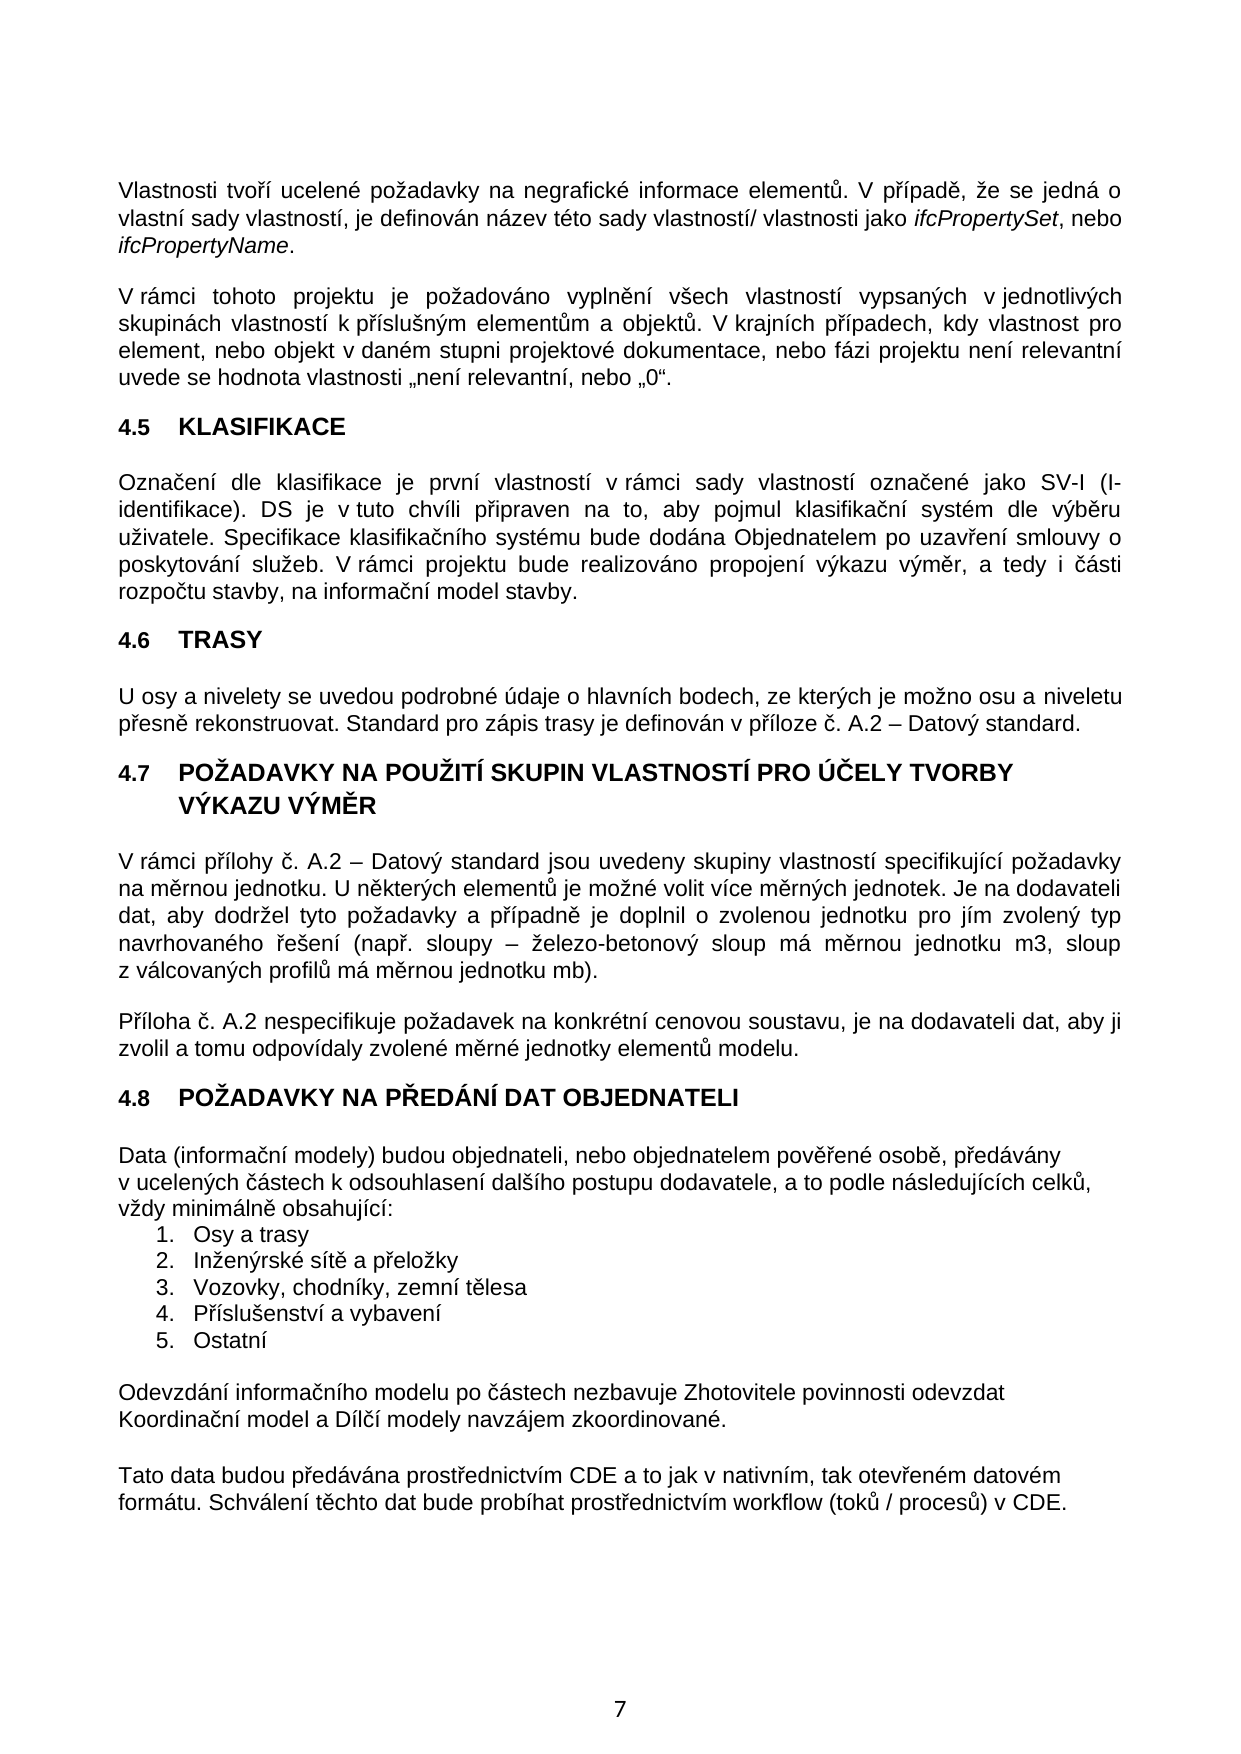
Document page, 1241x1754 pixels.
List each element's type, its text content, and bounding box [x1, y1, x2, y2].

list Příslušenství a vybavení [156, 1300, 1122, 1327]
list Ostatní [156, 1327, 1122, 1353]
subtitle Požadavky na použití skupin vlastností pro účely tvorby výkazu výměr [118, 758, 1122, 819]
text Příloha č. A.2 nespecifikuje požadavek na konkrétní cenovou soustavu, je na dodavateli dat, aby ji zvolil a tomu odpovídaly zvolené měrné jednotky elementů modelu. [118, 1008, 1122, 1062]
text Data (informační modely) budou objednateli, nebo objednatelem pověřené osobě, předávány v ucelených částech k odsouhlasení dalšího postupu dodavatele, a to podle následujících celků, vždy minimálně obsahující: [118, 1142, 1122, 1221]
text V rámci přílohy č. A.2 – Datový standard jsou uvedeny skupiny vlastností specifikující požadavky na měrnou jednotku. U některých elementů je možné volit více měrných jednotek. Je na dodavateli dat, aby dodržel tyto požadavky a případně je doplnil o zvolenou jednotku pro jím zvolený typ navrhovaného řešení (např. sloupy – železo-betonový sloup má měrnou jednotku m3, sloup z válcovaných profilů má měrnou jednotku mb). [118, 848, 1122, 983]
subtitle Trasy [118, 625, 1122, 654]
text U osy a nivelety se uvedou podrobné údaje o hlavních bodech, ze kterých je možno osu a niveletu přesně rekonstruovat. Standard pro zápis trasy je definován v příloze č. A.2 – Datový standard. [118, 683, 1122, 737]
subtitle Klasifikace [118, 412, 1122, 441]
list Vozovky, chodníky, zemní tělesa [156, 1274, 1122, 1300]
text Vlastnosti tvoří ucelené požadavky na negrafické informace elementů. V případě, že se jedná o vlastní sady vlastností, je definován název této sady vlastností/ vlastnosti jako ifcPropertySet, nebo ifcPropertyName. [118, 177, 1122, 258]
subtitle Požadavky na předání dat objednateli [118, 1083, 1122, 1111]
text Označení dle klasifikace je první vlastností v rámci sady vlastností označené jako SV-I (I-identifikace). DS je v tuto chvíli připraven na to, aby pojmul klasifikační systém dle výběru uživatele. Specifikace klasifikačního systému bude dodána Objednatelem po uzavření smlouvy o poskytování služeb. V rámci projektu bude realizováno propojení výkazu výměr, a tedy i části rozpočtu stavby, na informační model stavby. [118, 469, 1122, 604]
text Odevzdání informačního modelu po částech nezbavuje Zhotovitele povinnosti odevzdat Koordinační model a Dílčí modely navzájem zkoordinované. [118, 1379, 1122, 1462]
text V rámci tohoto projektu je požadováno vyplnění všech vlastností vypsaných v jednotlivých skupinách vlastností k příslušným elementům a objektů. V krajních případech, kdy vlastnost pro element, nebo objekt v daném stupni projektové dokumentace, nebo fázi projektu není relevantní uvede se hodnota vlastnosti „není relevantní, nebo „0“. [118, 283, 1122, 391]
list Inženýrské sítě a přeložky [156, 1247, 1122, 1274]
list Osy a trasy [156, 1221, 1122, 1247]
text Tato data budou předávána prostřednictvím CDE a to jak v nativním, tak otevřeném datovém formátu. Schválení těchto dat bude probíhat prostřednictvím workflow (toků / procesů) v CDE. [118, 1462, 1122, 1515]
